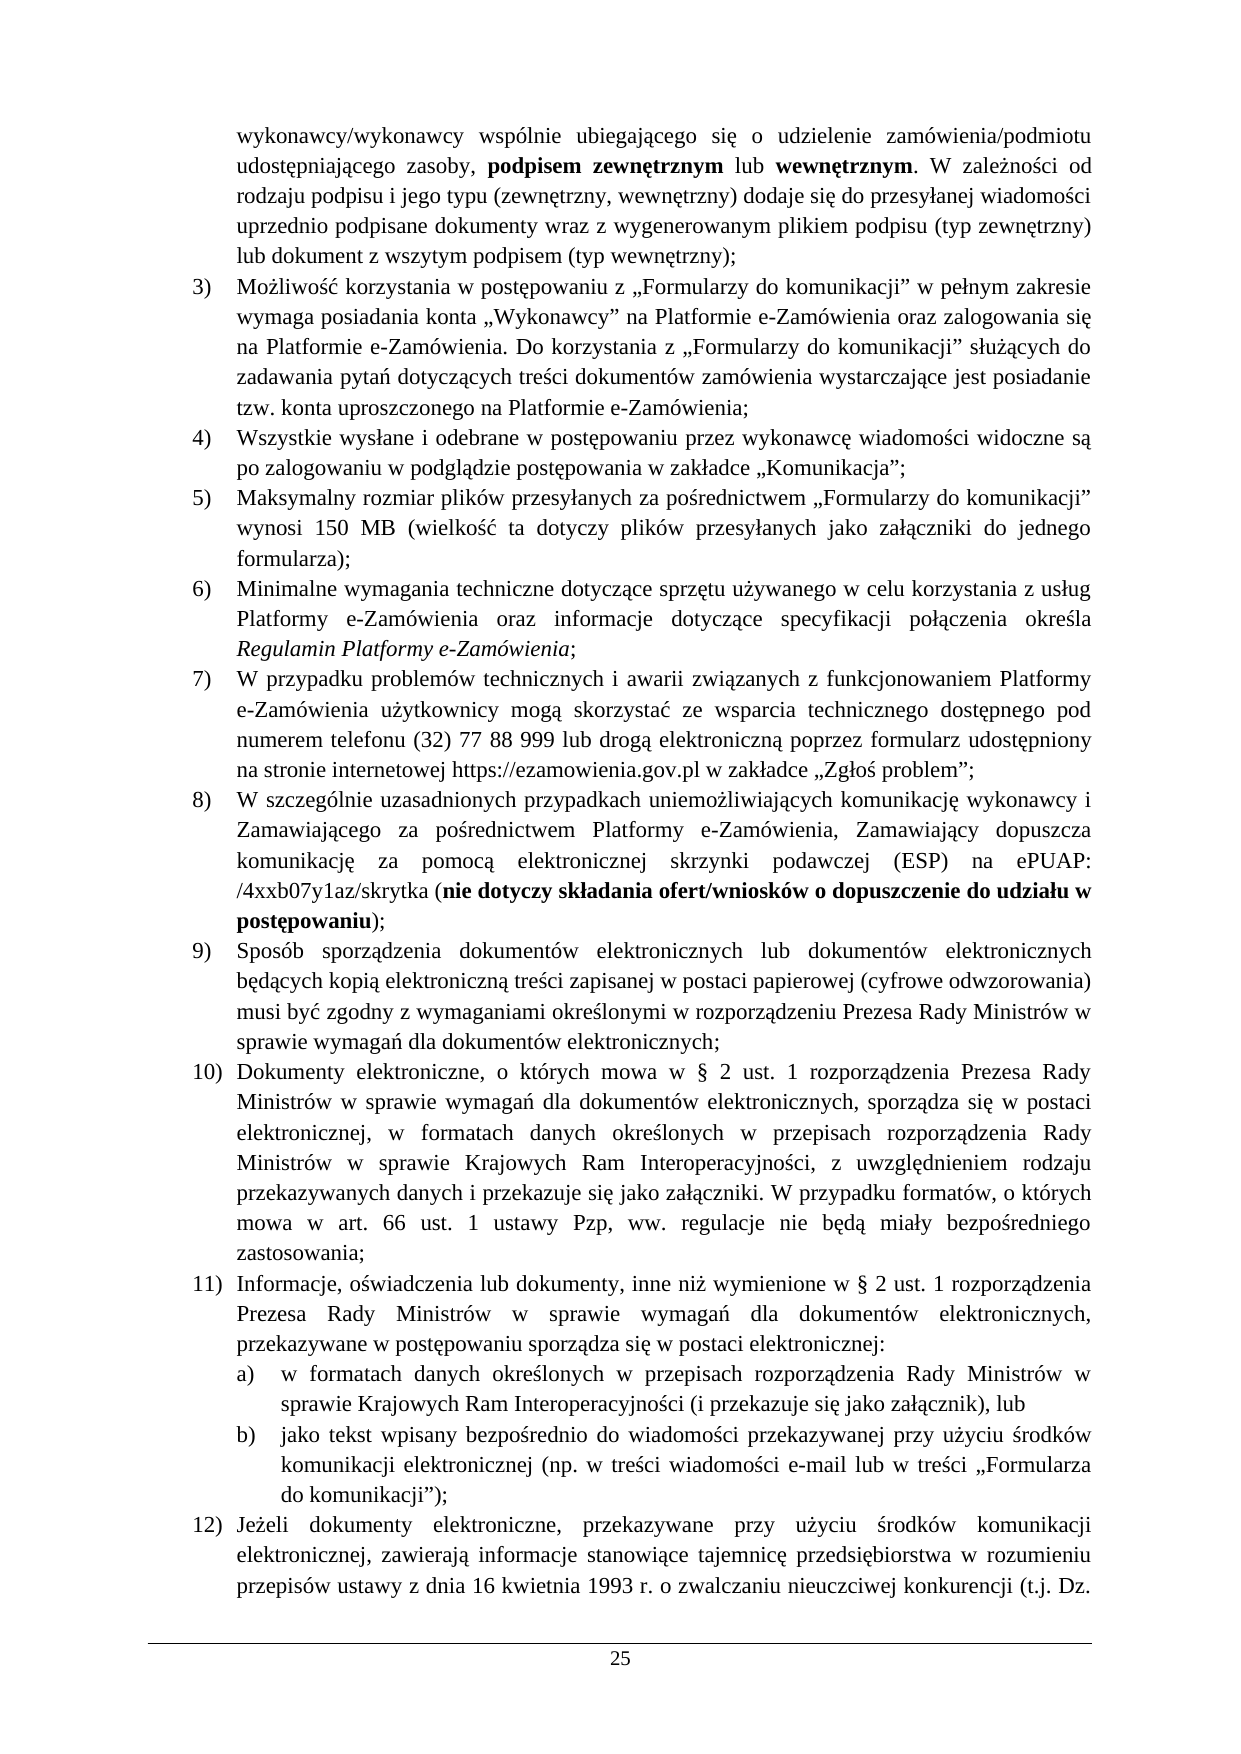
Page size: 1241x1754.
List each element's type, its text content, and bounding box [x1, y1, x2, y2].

list w formatach danych określonych w przepisach rozporządzenia Rady Ministrów w sprawie Krajowych Ram Interoperacyjności (i przekazuje się jako załącznik), lub [236, 1360, 1092, 1417]
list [192, 122, 1092, 269]
list Sposób sporządzenia dokumentów elektronicznych lub dokumentów elektronicznych będących kopią elektroniczną treści zapisanej w postaci papierowej (cyfrowe odwzorowania) musi być zgodny z wymaganiami określonymi w rozporządzeniu Prezesa Rady Ministrów w sprawie wymagań dla dokumentów elektronicznych; [192, 937, 1092, 1054]
list Maksymalny rozmiar plików przesyłanych za pośrednictwem „Formularzy do komunikacji” wynosi 150 MB (wielkość ta dotyczy plików przesyłanych jako załączniki do jednego formularza); [192, 484, 1092, 571]
list Dokumenty elektroniczne, o których mowa w § 2 ust. 1 rozporządzenia Prezesa Rady Ministrów w sprawie wymagań dla dokumentów elektronicznych, sporządza się w postaci elektronicznej, w formatach danych określonych w przepisach rozporządzenia Rady Ministrów w sprawie Krajowych Ram Interoperacyjności, z uwzględnieniem rodzaju przekazywanych danych i przekazuje się jako załączniki. W przypadku formatów, o których mowa w art. 66 ust. 1 ustawy Pzp, ww. regulacje nie będą miały bezpośredniego zastosowania; [192, 1058, 1092, 1266]
list Minimalne wymagania techniczne dotyczące sprzętu używanego w celu korzystania z usług Platformy e-Zamówienia oraz informacje dotyczące specyfikacji połączenia określa Regulamin Platformy e-Zamówienia; [192, 575, 1092, 662]
list W szczególnie uzasadnionych przypadkach uniemożliwiających komunikację wykonawcy i Zamawiającego za pośrednictwem Platformy e-Zamówienia, Zamawiający dopuszcza komunikację za pomocą elektronicznej skrzynki podawczej (ESP) na ePUAP: /4xxb07y1az/skrytka (nie dotyczy składania ofert/wniosków o dopuszczenie do udziału w postępowaniu); [192, 786, 1092, 933]
list jako tekst wpisany bezpośrednio do wiadomości przekazywanej przy użyciu środków komunikacji elektronicznej (np. w treści wiadomości e-mail lub w treści „Formularza do komunikacji”); [236, 1421, 1092, 1507]
list Możliwość korzystania w postępowaniu z „Formularzy do komunikacji” w pełnym zakresie wymaga posiadania konta „Wykonawcy” na Platformie e-Zamówienia oraz zalogowania się na Platformie e-Zamówienia. Do korzystania z „Formularzy do komunikacji” służących do zadawania pytań dotyczących treści dokumentów zamówienia wystarczające jest posiadanie tzw. konta uproszczonego na Platformie e-Zamówienia; [192, 273, 1092, 420]
list Informacje, oświadczenia lub dokumenty, inne niż wymienione w § 2 ust. 1 rozporządzenia Prezesa Rady Ministrów w sprawie wymagań dla dokumentów elektronicznych, przekazywane w postępowaniu sporządza się w postaci elektronicznej: [192, 1269, 1092, 1356]
list W przypadku problemów technicznych i awarii związanych z funkcjonowaniem Platformy e-Zamówienia użytkownicy mogą skorzystać ze wsparcia technicznego dostępnego pod numerem telefonu (32) 77 88 999 lub drogą elektroniczną poprzez formularz udostępniony na stronie internetowej https://ezamowienia.gov.pl w zakładce „Zgłoś problem”; [192, 665, 1092, 782]
list Wszystkie wysłane i odebrane w postępowaniu przez wykonawcę wiadomości widoczne są po zalogowaniu w podglądzie postępowania w zakładce „Komunikacja”; [192, 424, 1092, 480]
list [192, 1511, 1092, 1598]
